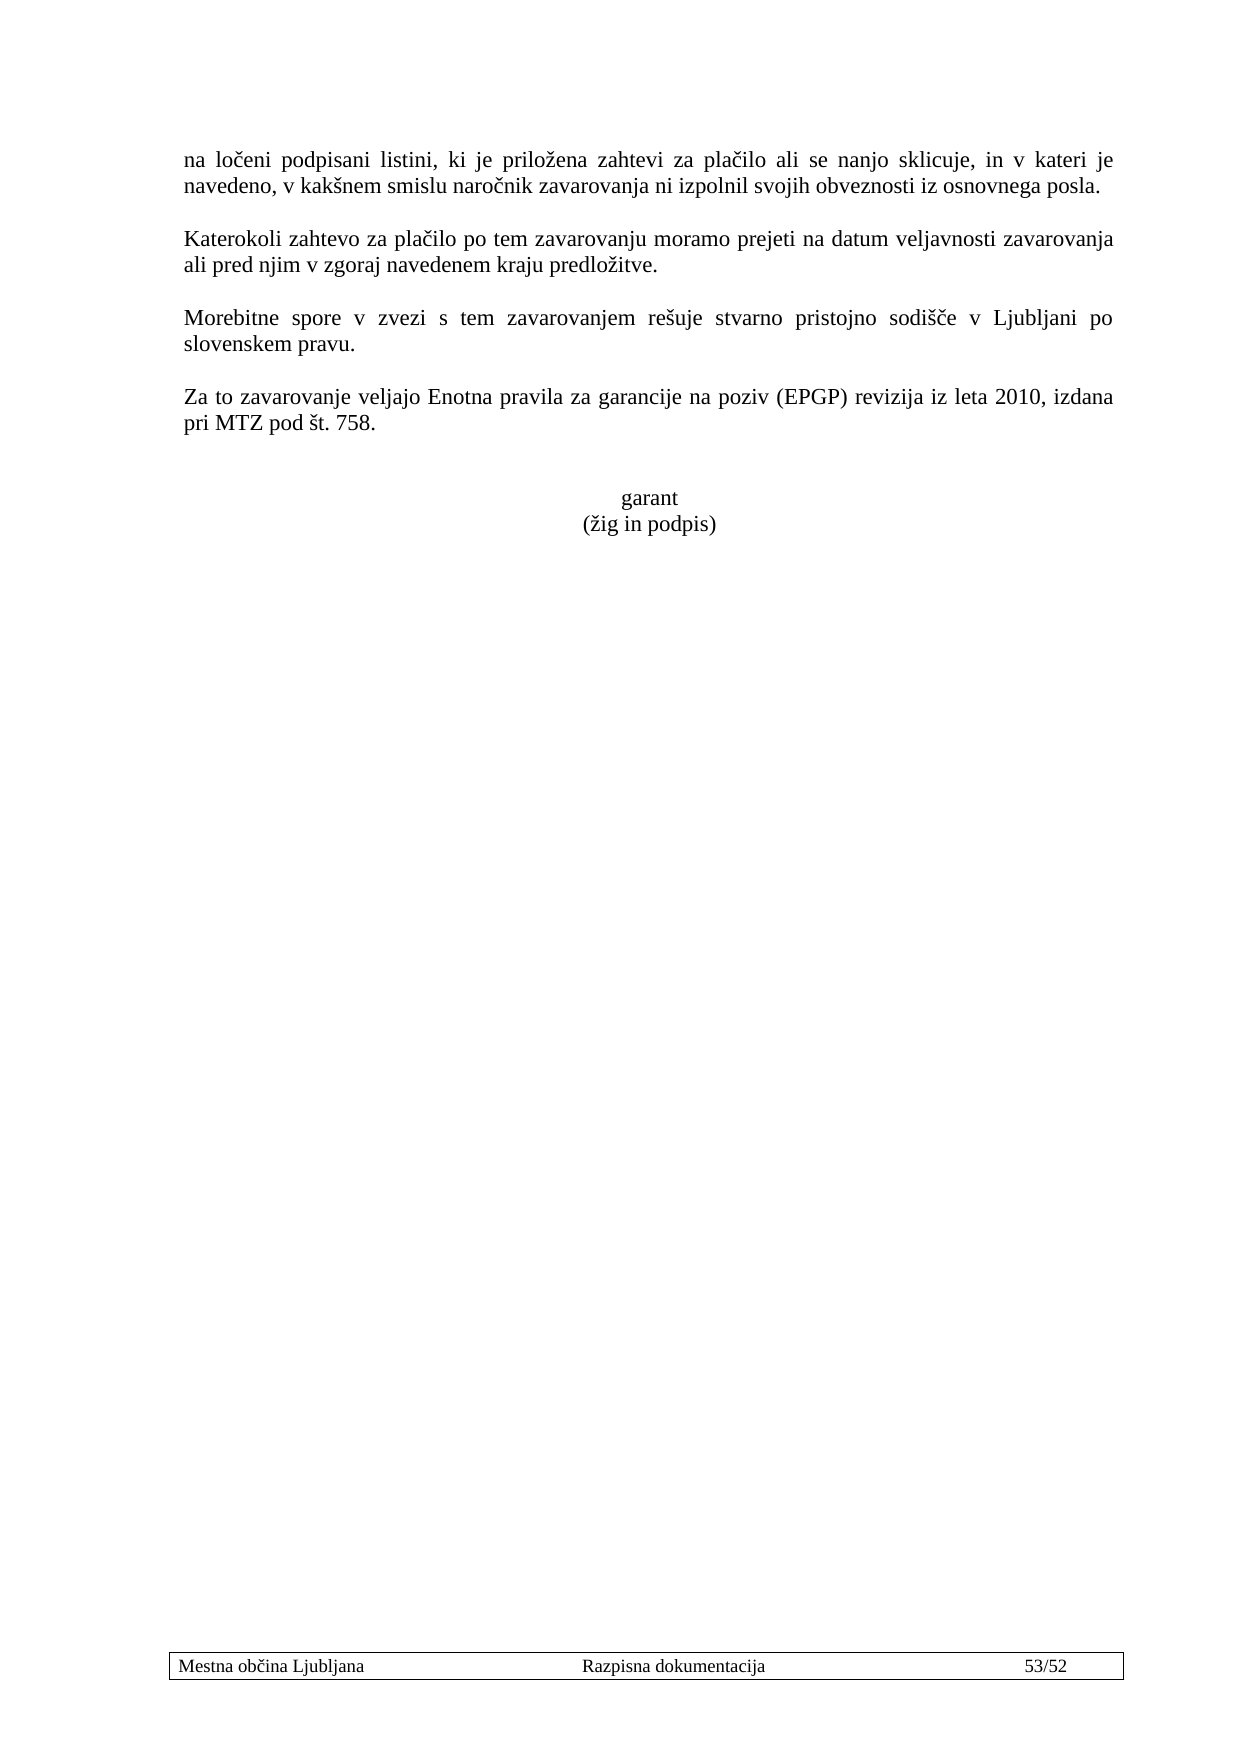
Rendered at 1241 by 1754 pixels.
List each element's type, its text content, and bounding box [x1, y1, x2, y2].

text Katerokoli zahtevo za plačilo po tem zavarovanju moramo prejeti na datum veljavnosti zavarovanja ali pred njim v zgoraj navedenem kraju predložitve. [184, 225, 1115, 278]
text Za to zavarovanje veljajo Enotna pravila za garancije na poziv (EPGP) revizija iz leta 2010, izdana pri MTZ pod št. 758. [184, 383, 1115, 436]
text Morebitne spore v zvezi s tem zavarovanjem rešuje stvarno pristojno sodišče v Ljubljani po slovenskem pravu. [184, 304, 1115, 357]
text garant [184, 484, 1115, 510]
text (žig in podpis) [184, 510, 1115, 536]
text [184, 146, 1115, 198]
